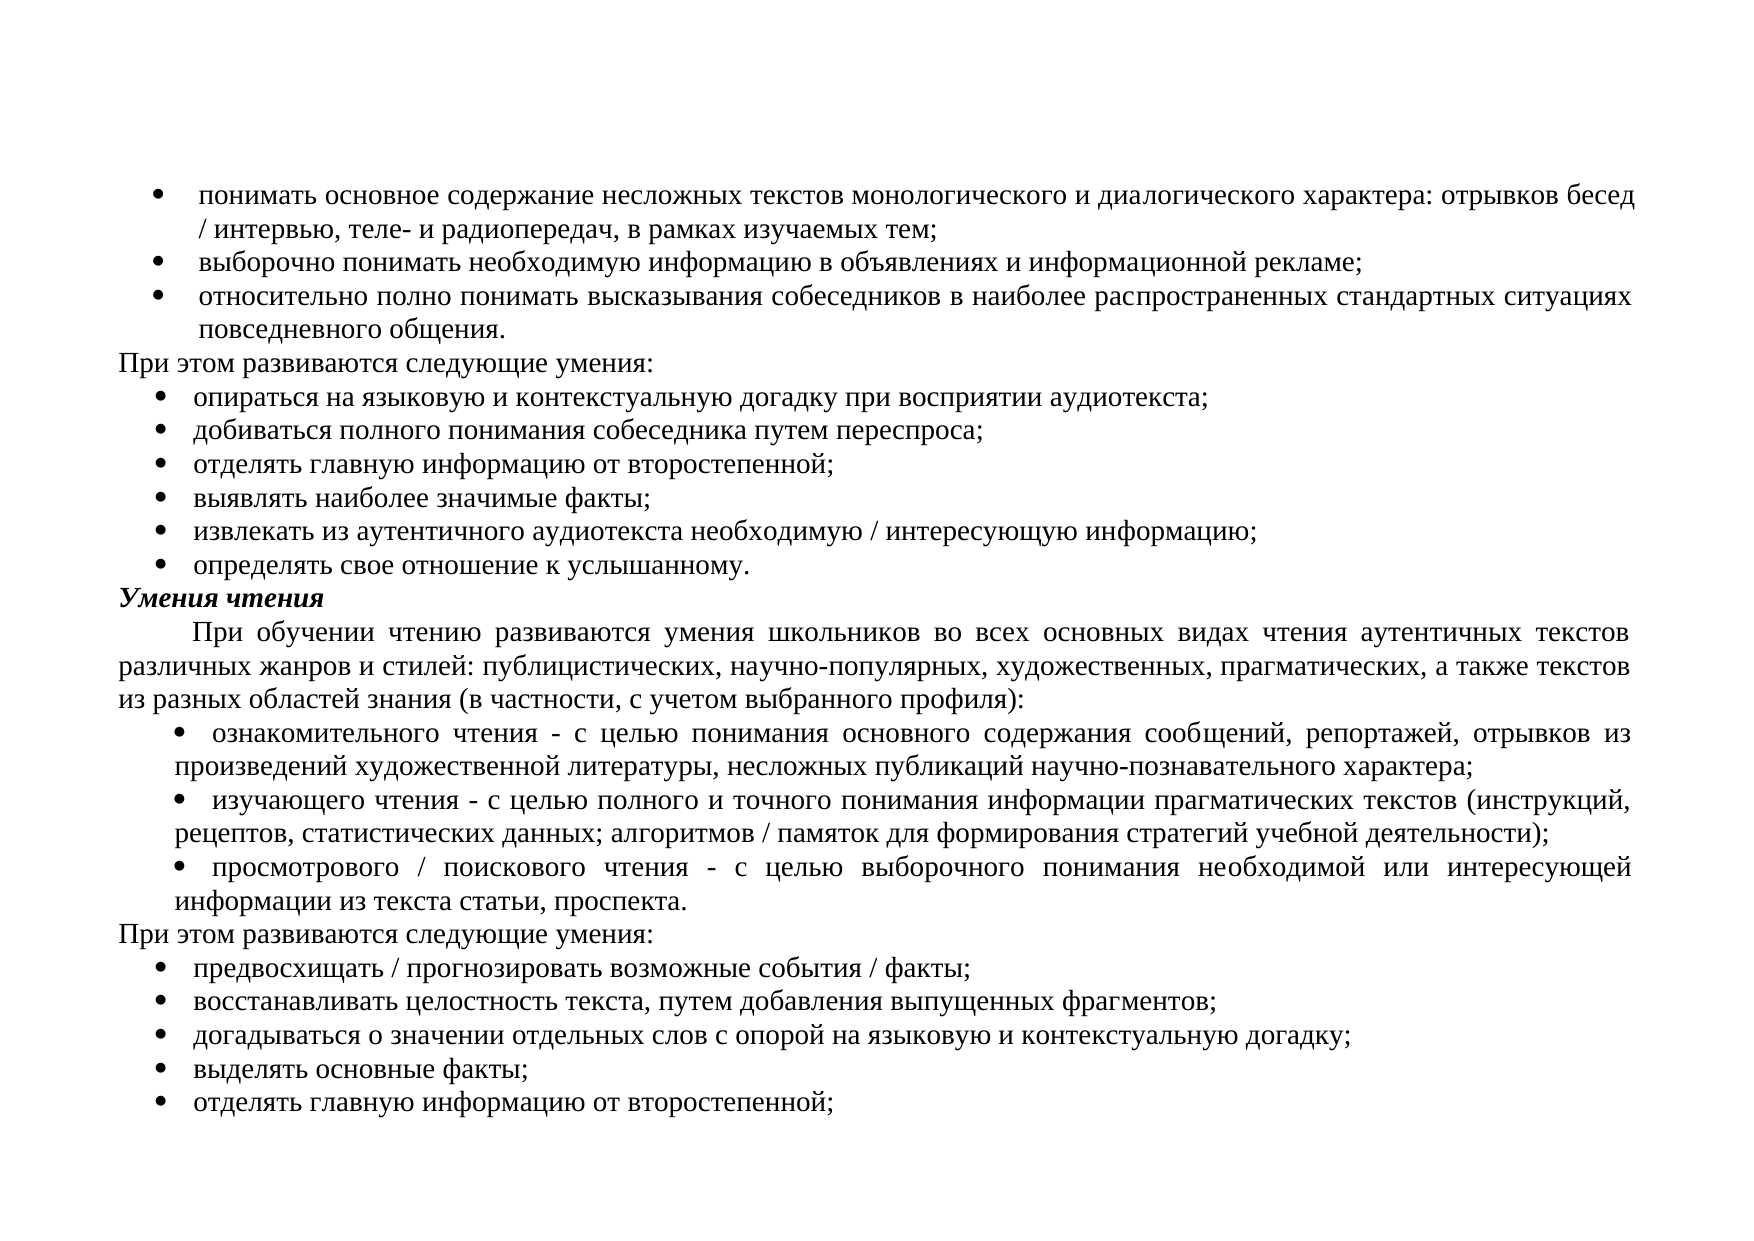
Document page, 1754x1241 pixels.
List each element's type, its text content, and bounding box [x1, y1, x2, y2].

list добиваться полного понимания собеседника путем переспроса; [156, 412, 1636, 446]
list догадываться о значении отдельных слов с опорой на языковую и контекстуальную догадку; [156, 1017, 1636, 1051]
list извлекать из аутентичного аудиотекста необходимую / интересующую информацию; [156, 513, 1636, 547]
text При обучении чтению развиваются умения школьников во всех основных видах чтения аутентичных текстов различных жанров и стилей: публицистических, научно-популярных, художественных, прагматических, а также текстов из разных областей знания (в частности, с учетом выбранного профиля): [118, 614, 1631, 715]
list предвосхищать / прогнозировать возможные события / факты; [156, 950, 1636, 983]
list отделять главную информацию от второстепенной; [156, 1084, 1636, 1118]
list выявлять наиболее значимые факты; [156, 480, 1636, 513]
text При этом развиваются следующие умения: [118, 345, 1636, 379]
text Умения чтения [118, 581, 1636, 614]
list определять свое отношение к услышанному. [156, 547, 1636, 581]
text При этом развиваются следующие умения: [118, 916, 1636, 950]
list изучающего чтения - с целью полного и точного понимания информации прагматических текстов (инструкций, рецептов, статистических данных; алгоритмов / памяток для формирования стратегий учебной деятельности); [174, 782, 1632, 849]
list просмотрового / поискового чтения - с целью выборочного понимания необходимой или интересующей информации из текста статьи, проспекта. [174, 849, 1632, 916]
list понимать основное содержание несложных текстов монологического и диалогического характера: отрывков бесед / интервью, теле- и радиопередач, в рамках изучаемых тем; [153, 177, 1636, 244]
list опираться на языковую и контекстуальную догадку при восприятии аудиотекста; [156, 379, 1636, 412]
list относительно полно понимать высказывания собеседников в наиболее распространенных стандартных ситуациях повседневного общения. [153, 278, 1632, 345]
list выделять основные факты; [156, 1051, 1636, 1084]
list выборочно понимать необходимую информацию в объявлениях и информационной рекламе; [153, 244, 1632, 278]
list восстанавливать целостность текста, путем добавления выпущенных фрагментов; [156, 983, 1636, 1017]
list ознакомительного чтения - с целью понимания основного содержания сообщений, репортажей, отрывков из произведений художественной литературы, несложных публикаций научно-познавательного характера; [174, 715, 1631, 782]
list отделять главную информацию от второстепенной; [156, 446, 1636, 480]
